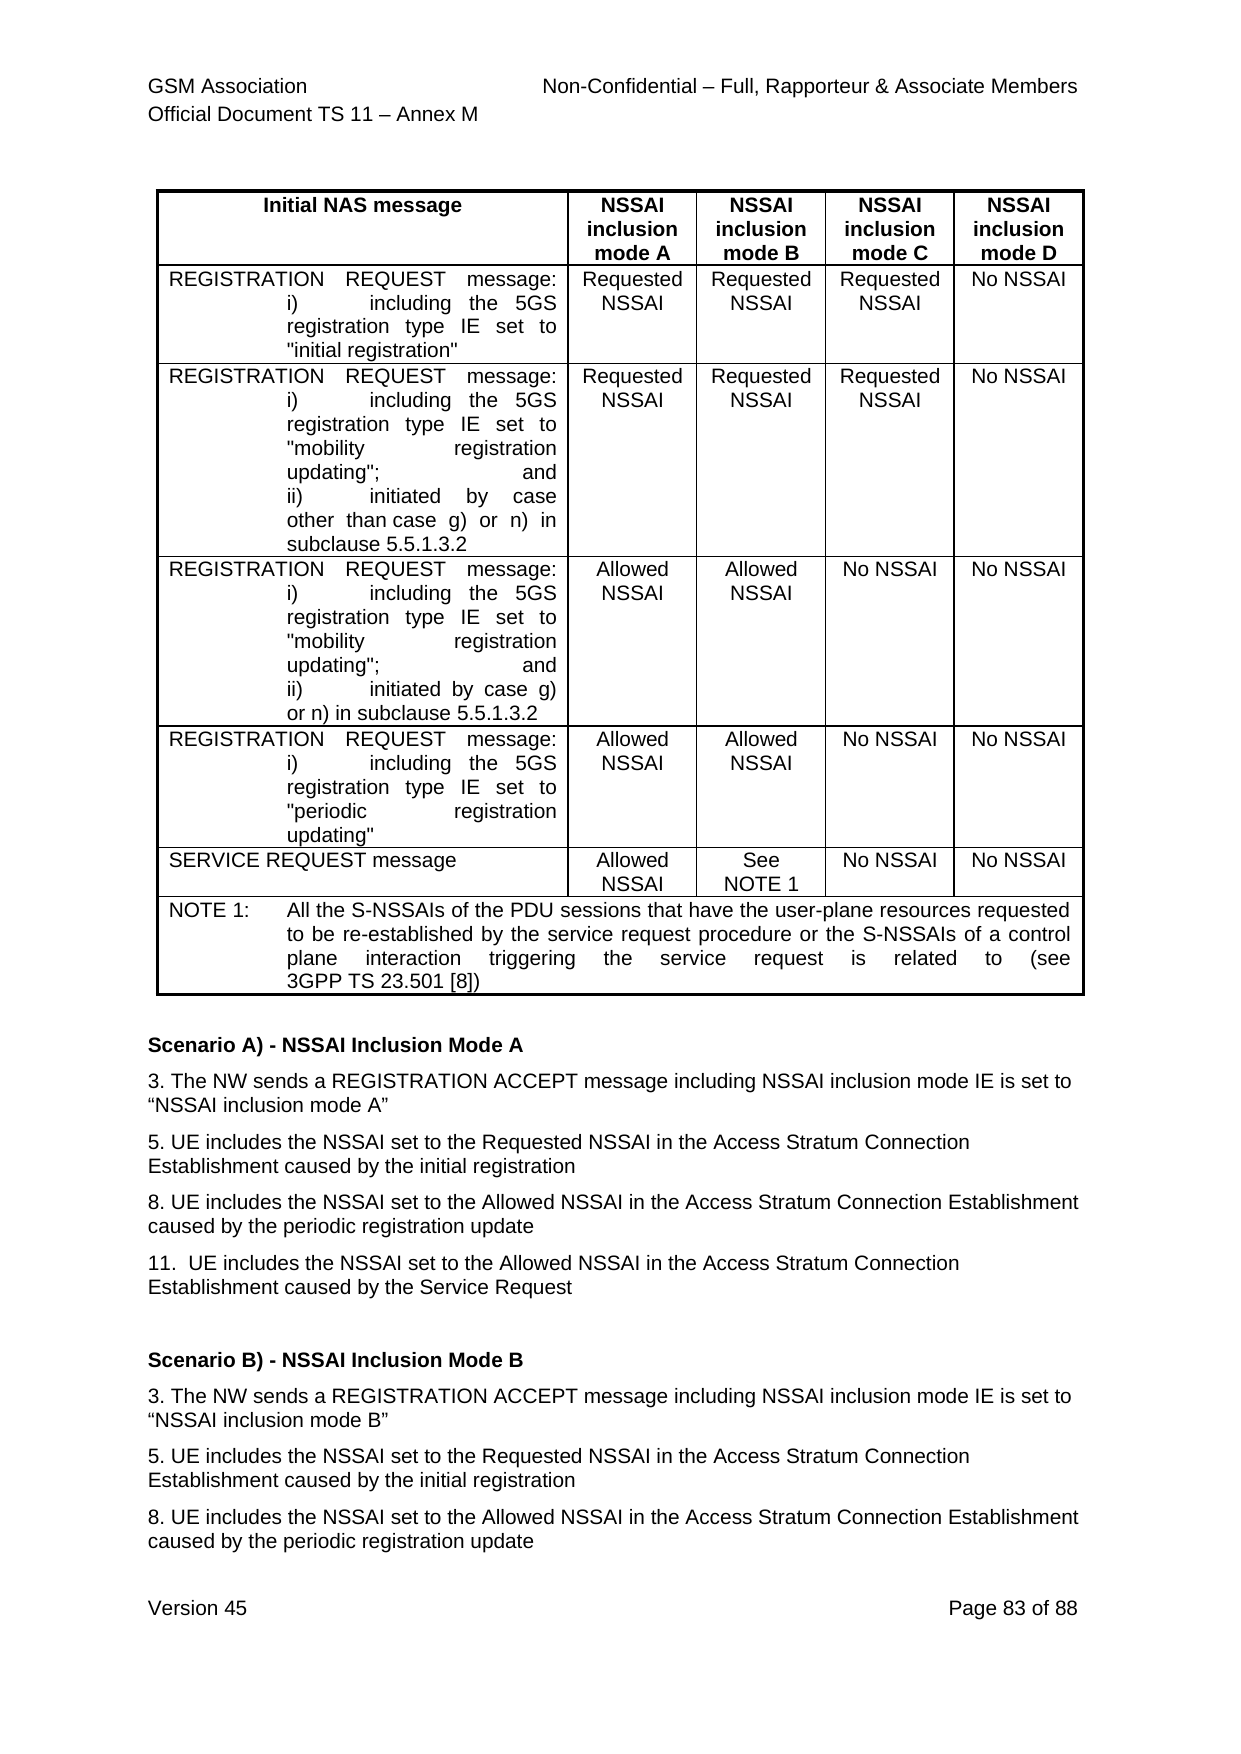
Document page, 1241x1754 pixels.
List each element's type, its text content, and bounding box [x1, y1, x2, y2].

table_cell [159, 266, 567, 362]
text 11. UE includes the NSSAI set to the Allowed NSSAI in the Access Stratum Connection Establishment caused by the Service Request [148, 1251, 1092, 1298]
text Scenario A) - NSSAI Inclusion Mode A [148, 1033, 1092, 1057]
text 3. The NW sends a REGISTRATION ACCEPT message including NSSAI inclusion mode IE is set to “NSSAI inclusion mode A” [148, 1069, 1092, 1117]
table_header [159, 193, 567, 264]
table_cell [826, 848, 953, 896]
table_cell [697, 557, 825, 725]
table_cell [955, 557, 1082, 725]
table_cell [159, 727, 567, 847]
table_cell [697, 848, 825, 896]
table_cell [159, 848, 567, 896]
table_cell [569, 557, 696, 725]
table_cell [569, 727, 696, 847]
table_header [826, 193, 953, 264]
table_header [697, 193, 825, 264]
text 8. UE includes the NSSAI set to the Allowed NSSAI in the Access Stratum Connection Establishment caused by the periodic registration update [148, 1505, 1092, 1553]
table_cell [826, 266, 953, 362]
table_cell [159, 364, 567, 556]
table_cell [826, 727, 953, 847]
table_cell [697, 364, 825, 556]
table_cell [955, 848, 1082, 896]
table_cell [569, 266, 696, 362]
text Scenario B) - NSSAI Inclusion Mode B [148, 1347, 1092, 1371]
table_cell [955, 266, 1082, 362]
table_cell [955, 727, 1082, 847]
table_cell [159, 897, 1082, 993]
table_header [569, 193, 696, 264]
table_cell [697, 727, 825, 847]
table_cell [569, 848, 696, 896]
text 8. UE includes the NSSAI set to the Allowed NSSAI in the Access Stratum Connection Establishment caused by the periodic registration update [148, 1190, 1092, 1238]
text 5. UE includes the NSSAI set to the Requested NSSAI in the Access Stratum Connection Establishment caused by the initial registration [148, 1130, 1092, 1178]
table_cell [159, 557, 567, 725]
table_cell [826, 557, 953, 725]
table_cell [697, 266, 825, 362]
text 5. UE includes the NSSAI set to the Requested NSSAI in the Access Stratum Connection Establishment caused by the initial registration [148, 1444, 1092, 1492]
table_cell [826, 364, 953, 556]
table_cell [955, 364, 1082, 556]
text 3. The NW sends a REGISTRATION ACCEPT message including NSSAI inclusion mode IE is set to “NSSAI inclusion mode B” [148, 1384, 1092, 1432]
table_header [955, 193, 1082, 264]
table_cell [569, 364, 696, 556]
